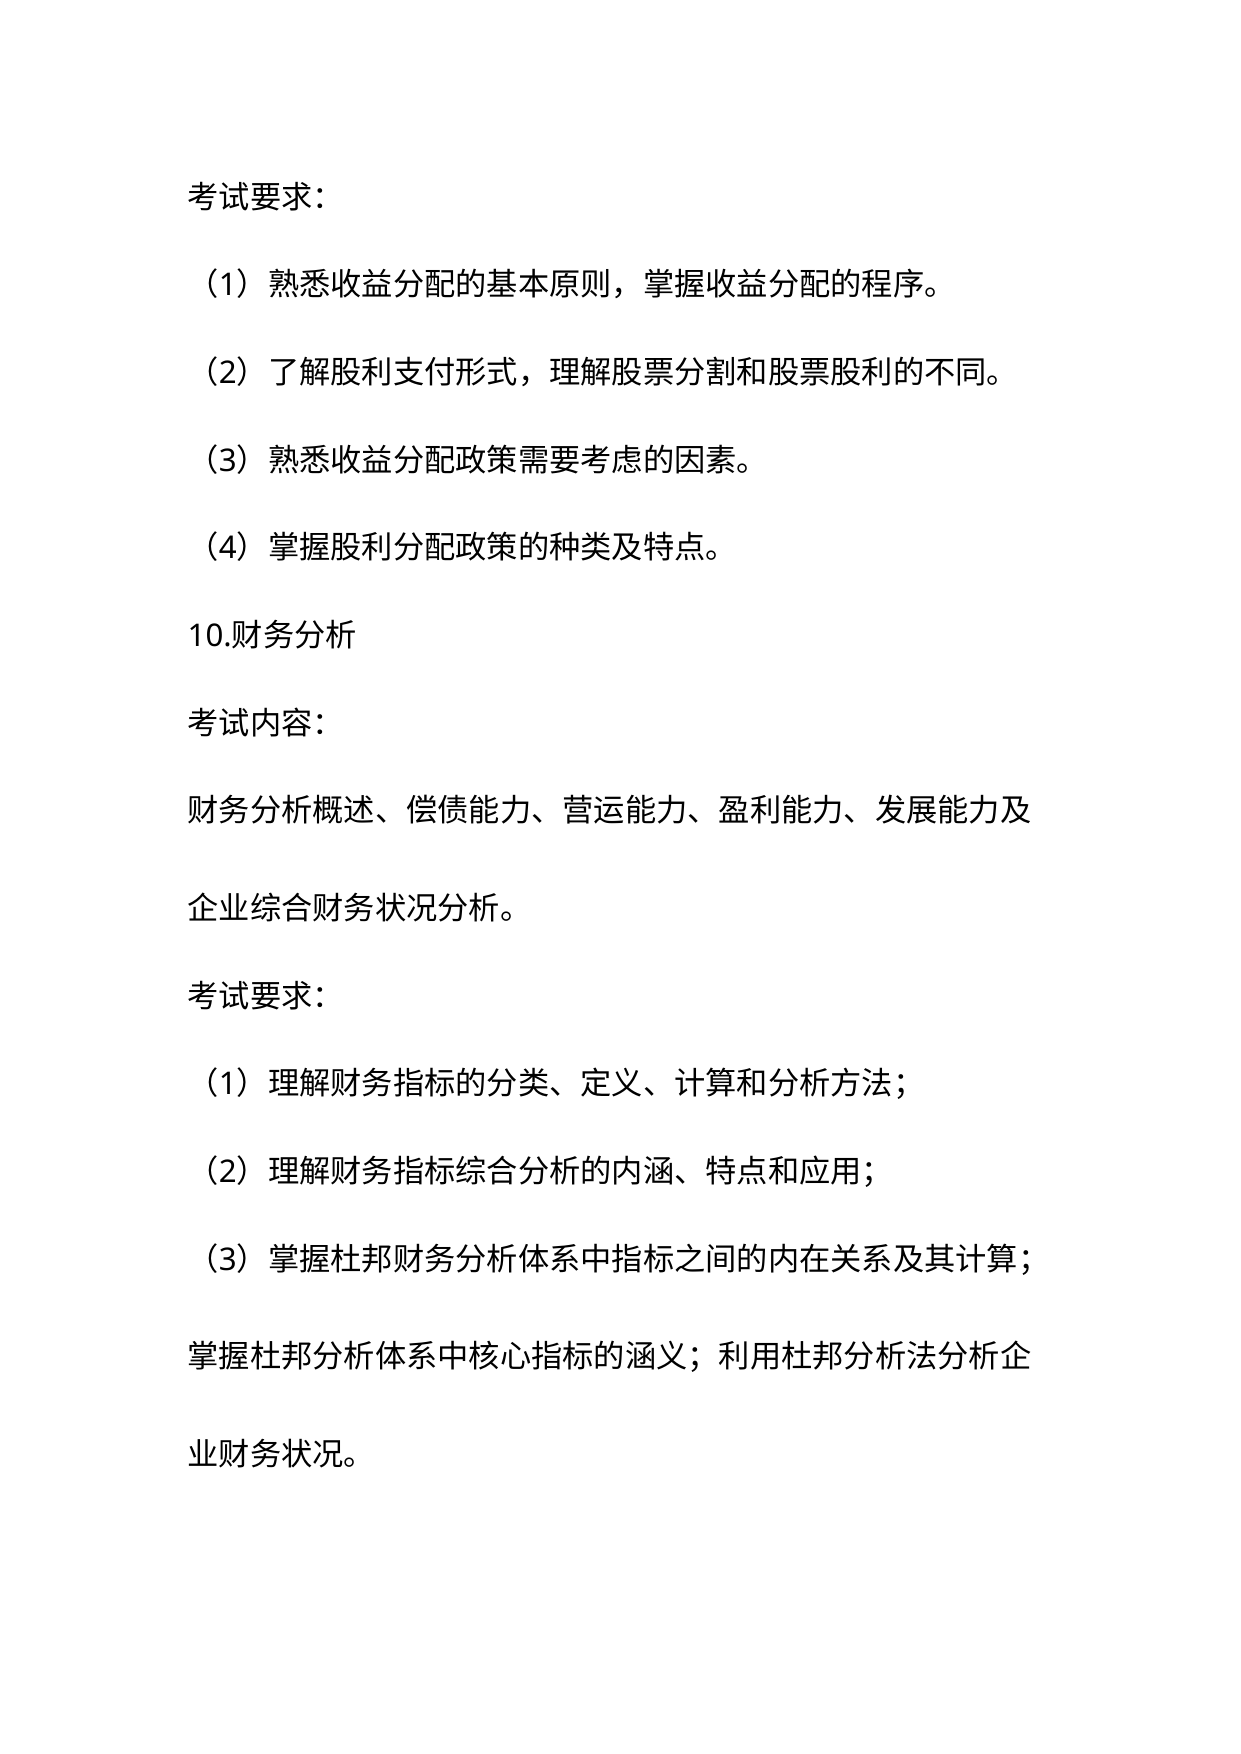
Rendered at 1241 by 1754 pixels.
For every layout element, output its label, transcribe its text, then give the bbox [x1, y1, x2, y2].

text （1）理解财务指标的分类、定义、计算和分析方法； [187, 1048, 1053, 1113]
text 考试要求： [187, 162, 1053, 227]
text 10.财务分析 [187, 600, 1053, 665]
text 考试要求： [187, 961, 1053, 1026]
text 考试内容： [187, 688, 1053, 753]
text 财务分析概述、偿债能力、营运能力、盈利能力、发展能力及企业综合财务状况分析。 [187, 776, 1053, 938]
text （2）理解财务指标综合分析的内涵、特点和应用； [187, 1136, 1053, 1201]
text （3）掌握杜邦财务分析体系中指标之间的内在关系及其计算；掌握杜邦分析体系中核心指标的涵义；利用杜邦分析法分析企业财务状况。 [187, 1224, 1053, 1484]
text （1）熟悉收益分配的基本原则，掌握收益分配的程序。 [187, 249, 1053, 314]
text （4）掌握股利分配政策的种类及特点。 [187, 513, 1053, 578]
text （3）熟悉收益分配政策需要考虑的因素。 [187, 425, 1053, 490]
text （2）了解股利支付形式，理解股票分割和股票股利的不同。 [187, 337, 1053, 402]
